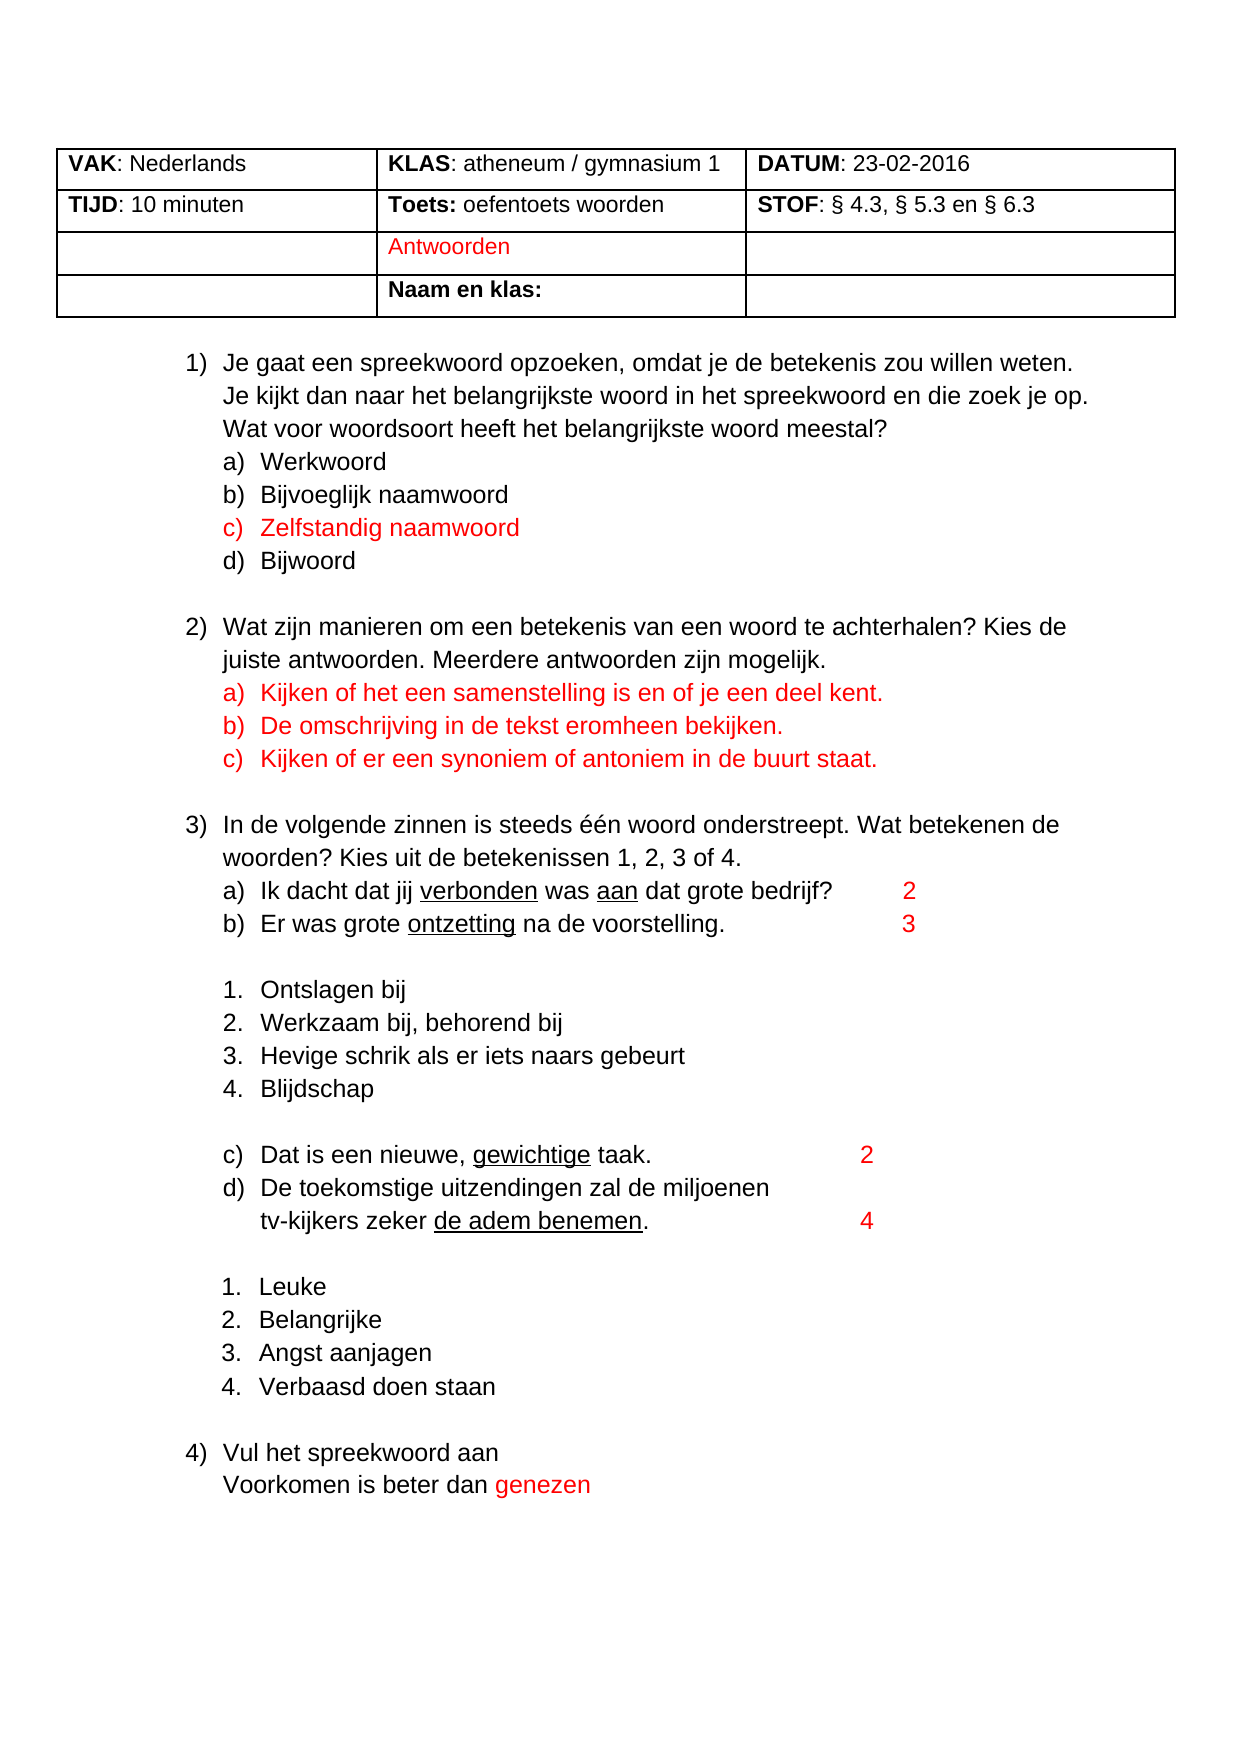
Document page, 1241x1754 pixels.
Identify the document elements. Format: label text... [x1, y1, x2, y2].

list Werkzaam bij, behorend bij [223, 1008, 1093, 1037]
list Kijken of er een synoniem of antoniem in de buurt staat. [223, 744, 1093, 773]
list Bijwoord [223, 546, 1093, 575]
list Blijdschap [223, 1074, 1093, 1103]
list Bijvoeglijk naamwoord [223, 480, 1093, 509]
list Angst aanjagen [221, 1338, 1093, 1367]
table_header DATUM: 23-02-2016 [747, 150, 1174, 189]
list Ik dacht dat jij verbonden was aan dat grote bedrijf? 2 [223, 876, 1093, 905]
text tv-kijkers zeker de adem benemen. 4 [260, 1206, 1093, 1235]
list Werkwoord [223, 447, 1093, 476]
list Dat is een nieuwe, gewichtige taak. 2 [223, 1140, 1093, 1169]
list Je gaat een spreekwoord opzoeken, omdat je de betekenis zou willen weten. Je kijkt dan naar het belangrijkste woord in het spreekwoord en die zoek je op. Wat voor woordsoort heeft het belangrijkste woord meestal? [185, 348, 1093, 443]
list De omschrijving in de tekst eromheen bekijken. [223, 711, 1093, 740]
table_cell Naam en klas: [378, 276, 745, 316]
table_cell [58, 276, 376, 316]
table_header KLAS: atheneum / gymnasium 1 [378, 150, 745, 189]
list Verbaasd doen staan [221, 1371, 1093, 1400]
table_cell Toets: oefentoets woorden [378, 191, 745, 231]
table_cell Antwoorden [378, 233, 745, 274]
table_cell STOF: § 4.3, § 5.3 en § 6.3 [747, 191, 1174, 231]
list Belangrijke [221, 1305, 1093, 1334]
list Kijken of het een samenstelling is en of je een deel kent. [223, 678, 1093, 707]
list Zelfstandig naamwoord [223, 513, 1093, 542]
table_cell TIJD: 10 minuten [58, 191, 376, 231]
list Er was grote ontzetting na de voorstelling. 3 [223, 909, 1093, 938]
list In de volgende zinnen is steeds één woord onderstreept. Wat betekenen de woorden? Kies uit de betekenissen 1, 2, 3 of 4. [185, 810, 1093, 872]
table_cell [747, 233, 1174, 274]
list Wat zijn manieren om een betekenis van een woord te achterhalen? Kies de juiste antwoorden. Meerdere antwoorden zijn mogelijk. [185, 612, 1093, 674]
table_cell [747, 276, 1174, 316]
table_cell [58, 233, 376, 274]
list Ontslagen bij [223, 975, 1093, 1004]
list Hevige schrik als er iets naars gebeurt [223, 1041, 1093, 1070]
table_header VAK: Nederlands [58, 150, 376, 189]
list De toekomstige uitzendingen zal de miljoenen [223, 1173, 1093, 1202]
list Vul het spreekwoord aan [185, 1437, 1093, 1466]
list Leuke [221, 1272, 1093, 1301]
text Voorkomen is beter dan genezen [223, 1471, 1093, 1499]
